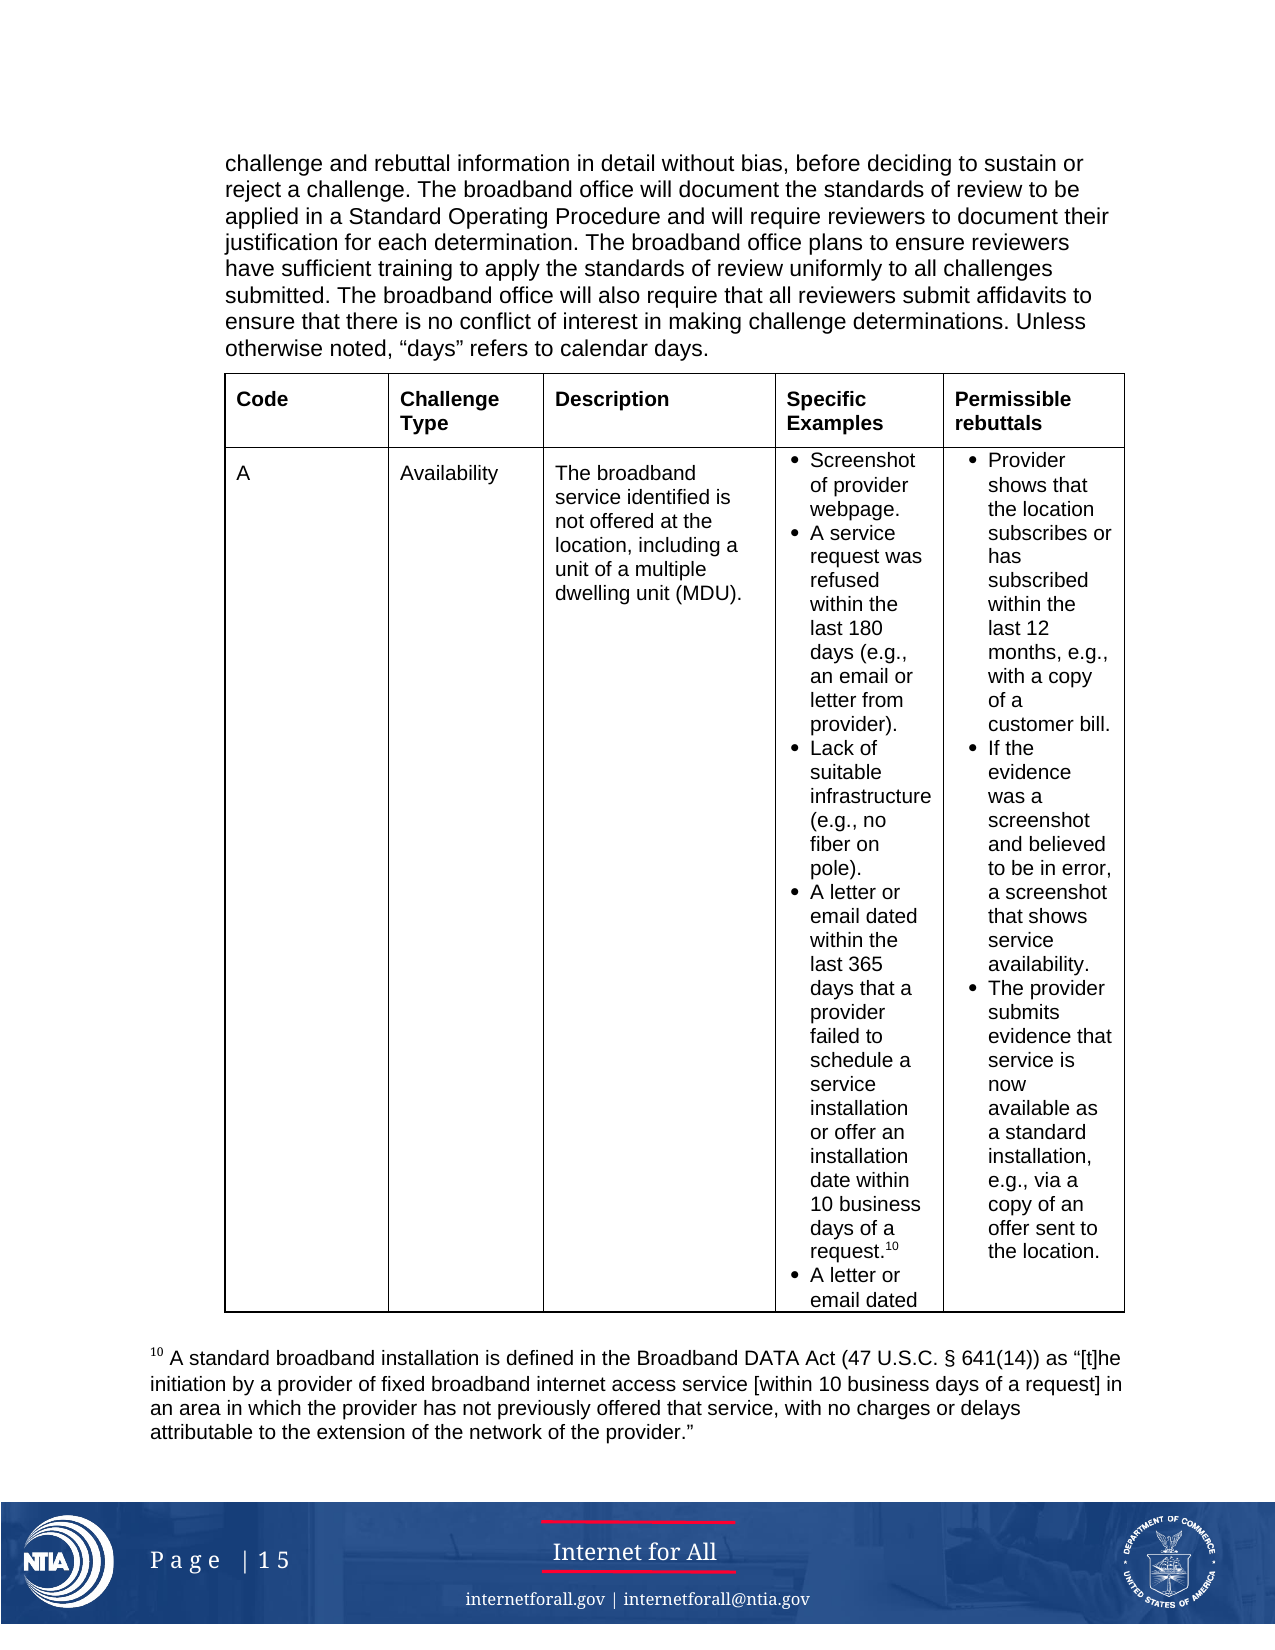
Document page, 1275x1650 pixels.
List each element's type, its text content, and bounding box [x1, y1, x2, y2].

table_cell The broadband service identified is not offered at the location, including a unit of a multiple dwelling unit (MDU). [544, 448, 775, 1311]
picture [1, 1502, 1275, 1624]
table_cell Availability [389, 448, 543, 1311]
table_header Permissible rebuttals [944, 374, 1124, 447]
table_header Description [544, 374, 775, 447]
table_header Challenge Type [389, 374, 543, 447]
table_header Specific Examples [776, 374, 943, 447]
table_header Code [226, 374, 388, 447]
table_cell A [226, 448, 388, 1311]
